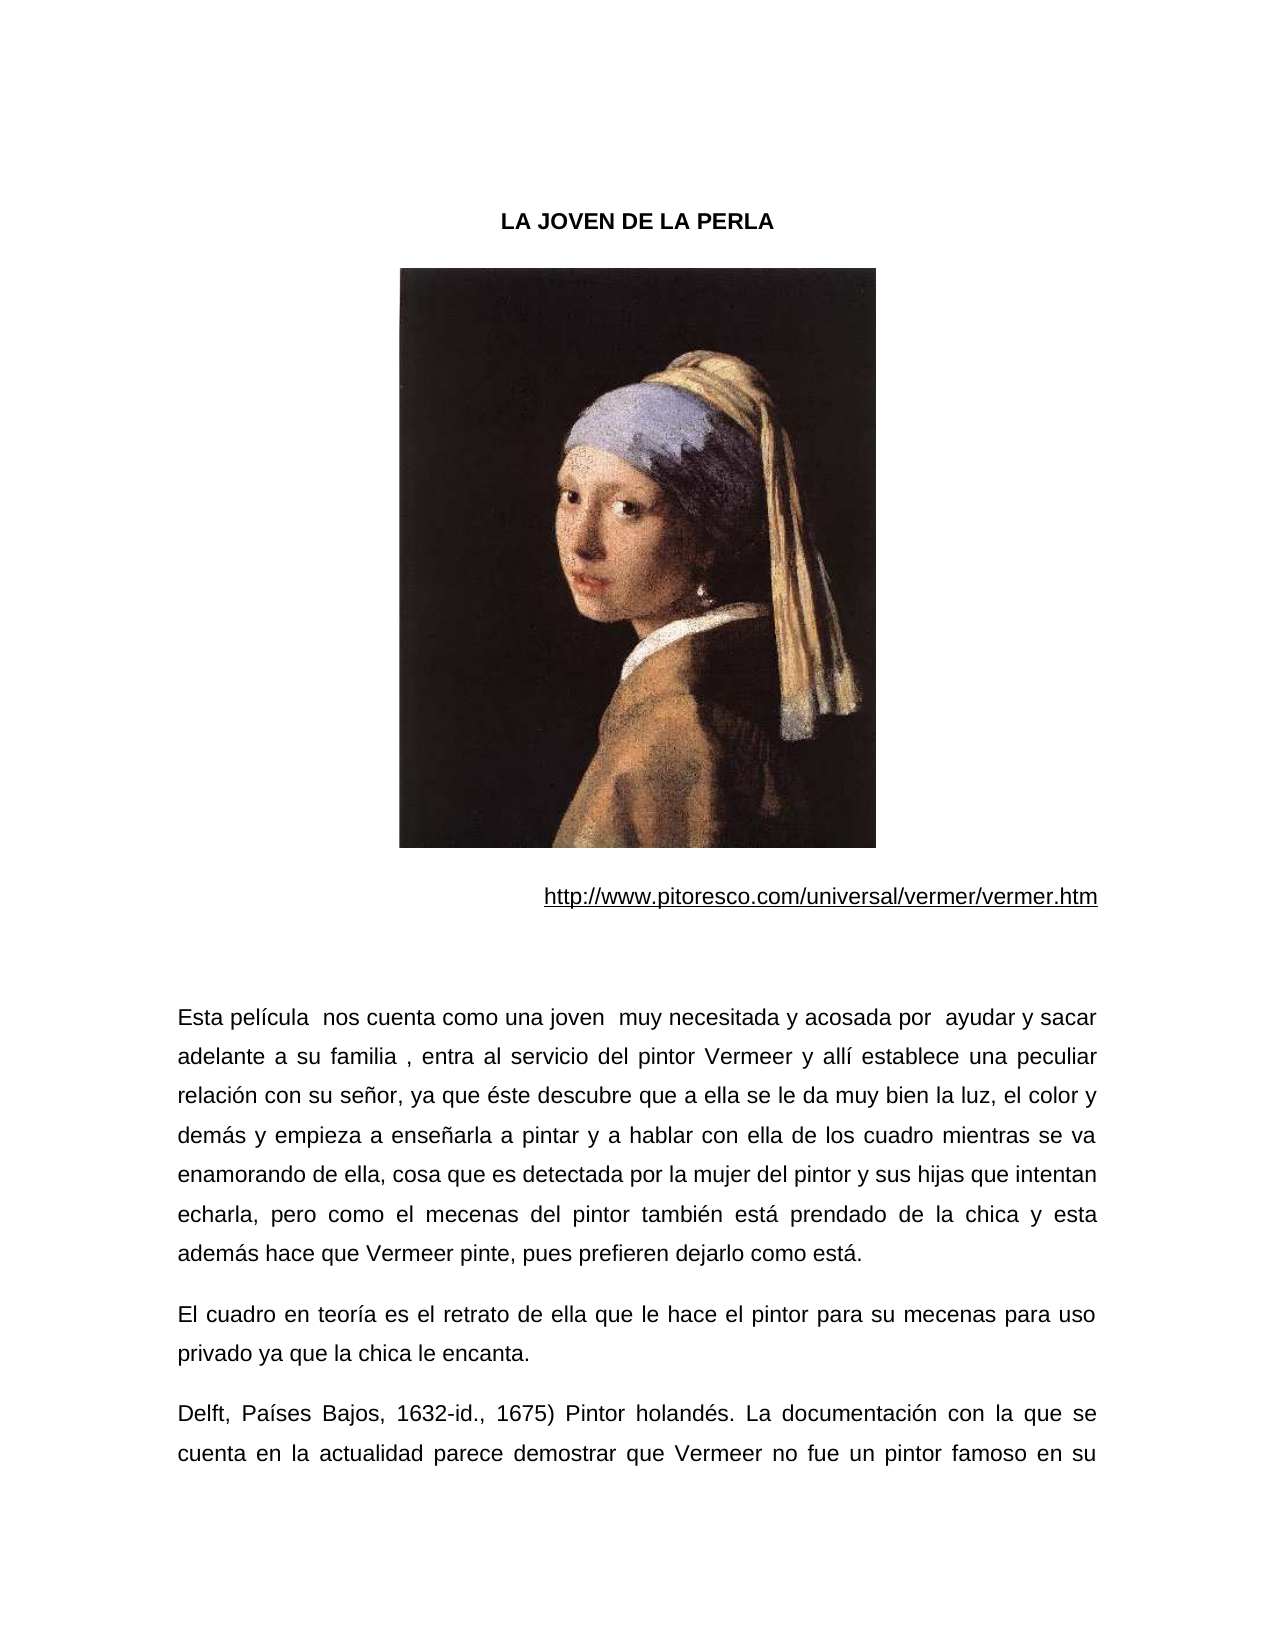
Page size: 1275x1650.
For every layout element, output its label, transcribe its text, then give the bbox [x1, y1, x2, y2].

text Esta película nos cuenta como una joven muy necesitada y acosada por ayudar y sacar adelante a su familia , entra al servicio del pintor Vermeer y allí establece una peculiar relación con su señor, ya que éste descubre que a ella se le da muy bien la luz, el color y demás y empieza a enseñarla a pintar y a hablar con ella de los cuadro mientras se va enamorando de ella, cosa que es detectada por la mujer del pintor y sus hijas que intentan echarla, pero como el mecenas del pintor también está prendado de la chica y esta además hace que Vermeer pinte, pues prefieren dejarlo como está. [177, 1003, 1098, 1267]
picture [399, 268, 876, 848]
text El cuadro en teoría es el retrato de ella que le hace el pintor para su mecenas para uso privado ya que la chica le encanta. [177, 1301, 1098, 1366]
text LA JOVEN DE LA PERLA [177, 208, 1098, 234]
text http://www.pitoresco.com/universal/vermer/vermer.htm [177, 883, 1098, 909]
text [177, 1400, 1098, 1466]
